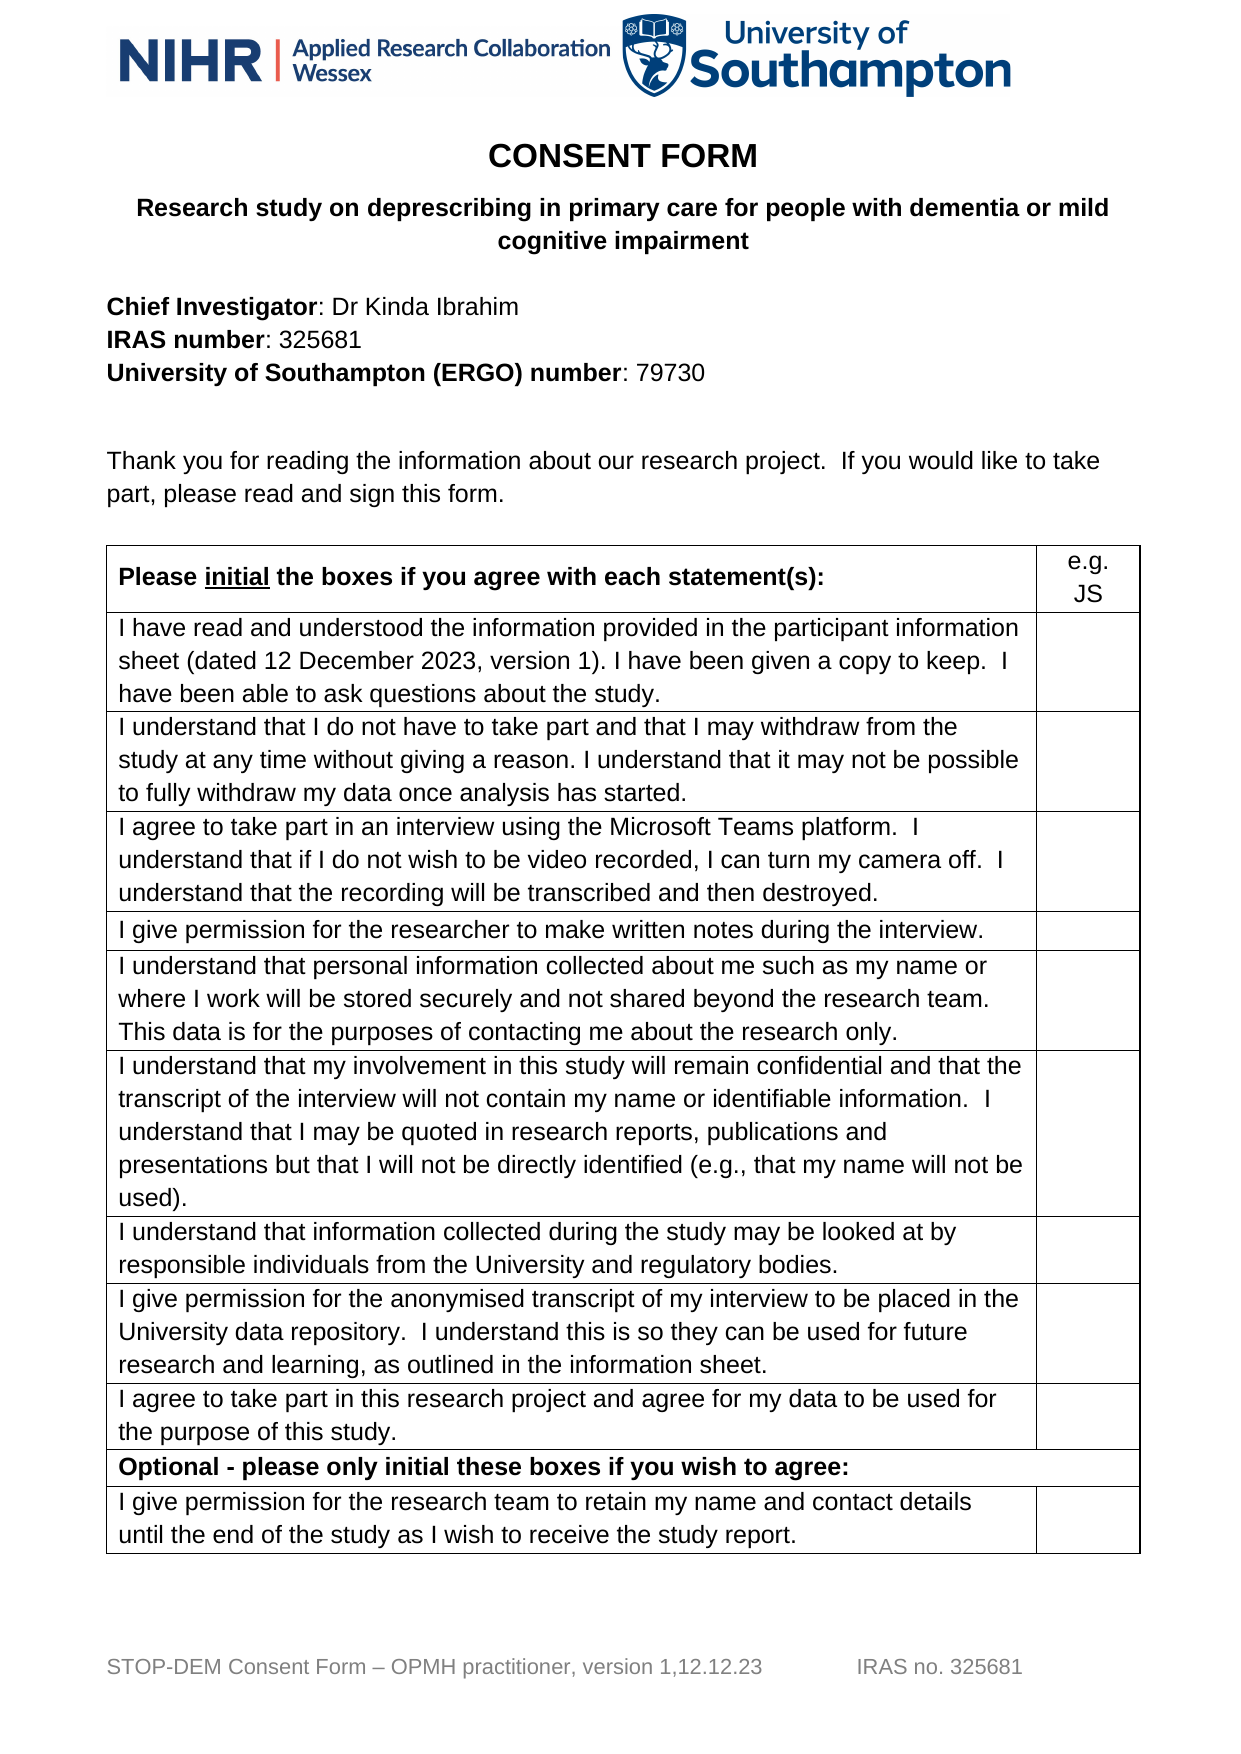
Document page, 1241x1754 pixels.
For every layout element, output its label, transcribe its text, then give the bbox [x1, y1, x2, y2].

text IRAS number: 325681 [106, 325, 1140, 353]
table_cell I agree to take part in an interview using the Microsoft Teams platform. I understand that if I do not wish to be video recorded, I can turn my camera off. I understand that the recording will be transcribed and then destroyed. [107, 812, 1036, 911]
table_cell I have read and understood the information provided in the participant information sheet (dated 12 December 2023, version 1). I have been given a copy to keep. I have been able to ask questions about the study. [107, 613, 1036, 711]
table_cell [1037, 1217, 1139, 1283]
text University of Southampton (ERGO) number: 79730 [106, 358, 1140, 386]
table_cell I understand that information collected during the study may be looked at by responsible individuals from the University and regulatory bodies. [107, 1217, 1036, 1283]
text CONSENT FORM [106, 136, 1140, 174]
table_cell [1037, 812, 1139, 911]
table_cell I agree to take part in this research project and agree for my data to be used for the purpose of this study. [107, 1384, 1036, 1449]
table_cell [1037, 1284, 1139, 1383]
table_cell [1037, 1487, 1139, 1553]
table_cell [1037, 1051, 1139, 1216]
table_header Please initial the boxes if you agree with each statement(s): [107, 546, 1036, 612]
text Chief Investigator: Dr Kinda Ibrahim [106, 292, 1140, 320]
table_cell Optional - please only initial these boxes if you wish to agree: [107, 1450, 1139, 1486]
table_cell [1037, 1384, 1139, 1449]
table_header e.g. JS [1037, 546, 1139, 612]
text Research study on deprescribing in primary care for people with dementia or mild cognitive impairment [106, 193, 1140, 254]
table_cell I understand that I do not have to take part and that I may withdraw from the study at any time without giving a reason. I understand that it may not be possible to fully withdraw my data once analysis has started. [107, 712, 1036, 811]
table_cell I understand that my involvement in this study will remain confidential and that the transcript of the interview will not contain my name or identifiable information. I understand that I may be quoted in research reports, publications and presentations but that I will not be directly identified (e.g., that my name will not be used). [107, 1051, 1036, 1216]
table_cell I give permission for the anonymised transcript of my interview to be placed in the University data repository. I understand this is so they can be used for future research and learning, as outlined in the information sheet. [107, 1284, 1036, 1383]
table_cell [1037, 951, 1139, 1050]
table_cell [1037, 712, 1139, 811]
table_cell [1037, 912, 1139, 950]
table_cell I give permission for the research team to retain my name and contact details until the end of the study as I wish to receive the study report. [107, 1487, 1036, 1553]
table_cell I understand that personal information collected about me such as my name or where I work will be stored securely and not shared beyond the research team. This data is for the purposes of contacting me about the research only. [107, 951, 1036, 1050]
table_cell [1037, 613, 1139, 711]
text Thank you for reading the information about our research project. If you would like to take part, please read and sign this form. [106, 446, 1140, 508]
table_cell I give permission for the researcher to make written notes during the interview. [107, 912, 1036, 950]
picture [106, 14, 1011, 97]
